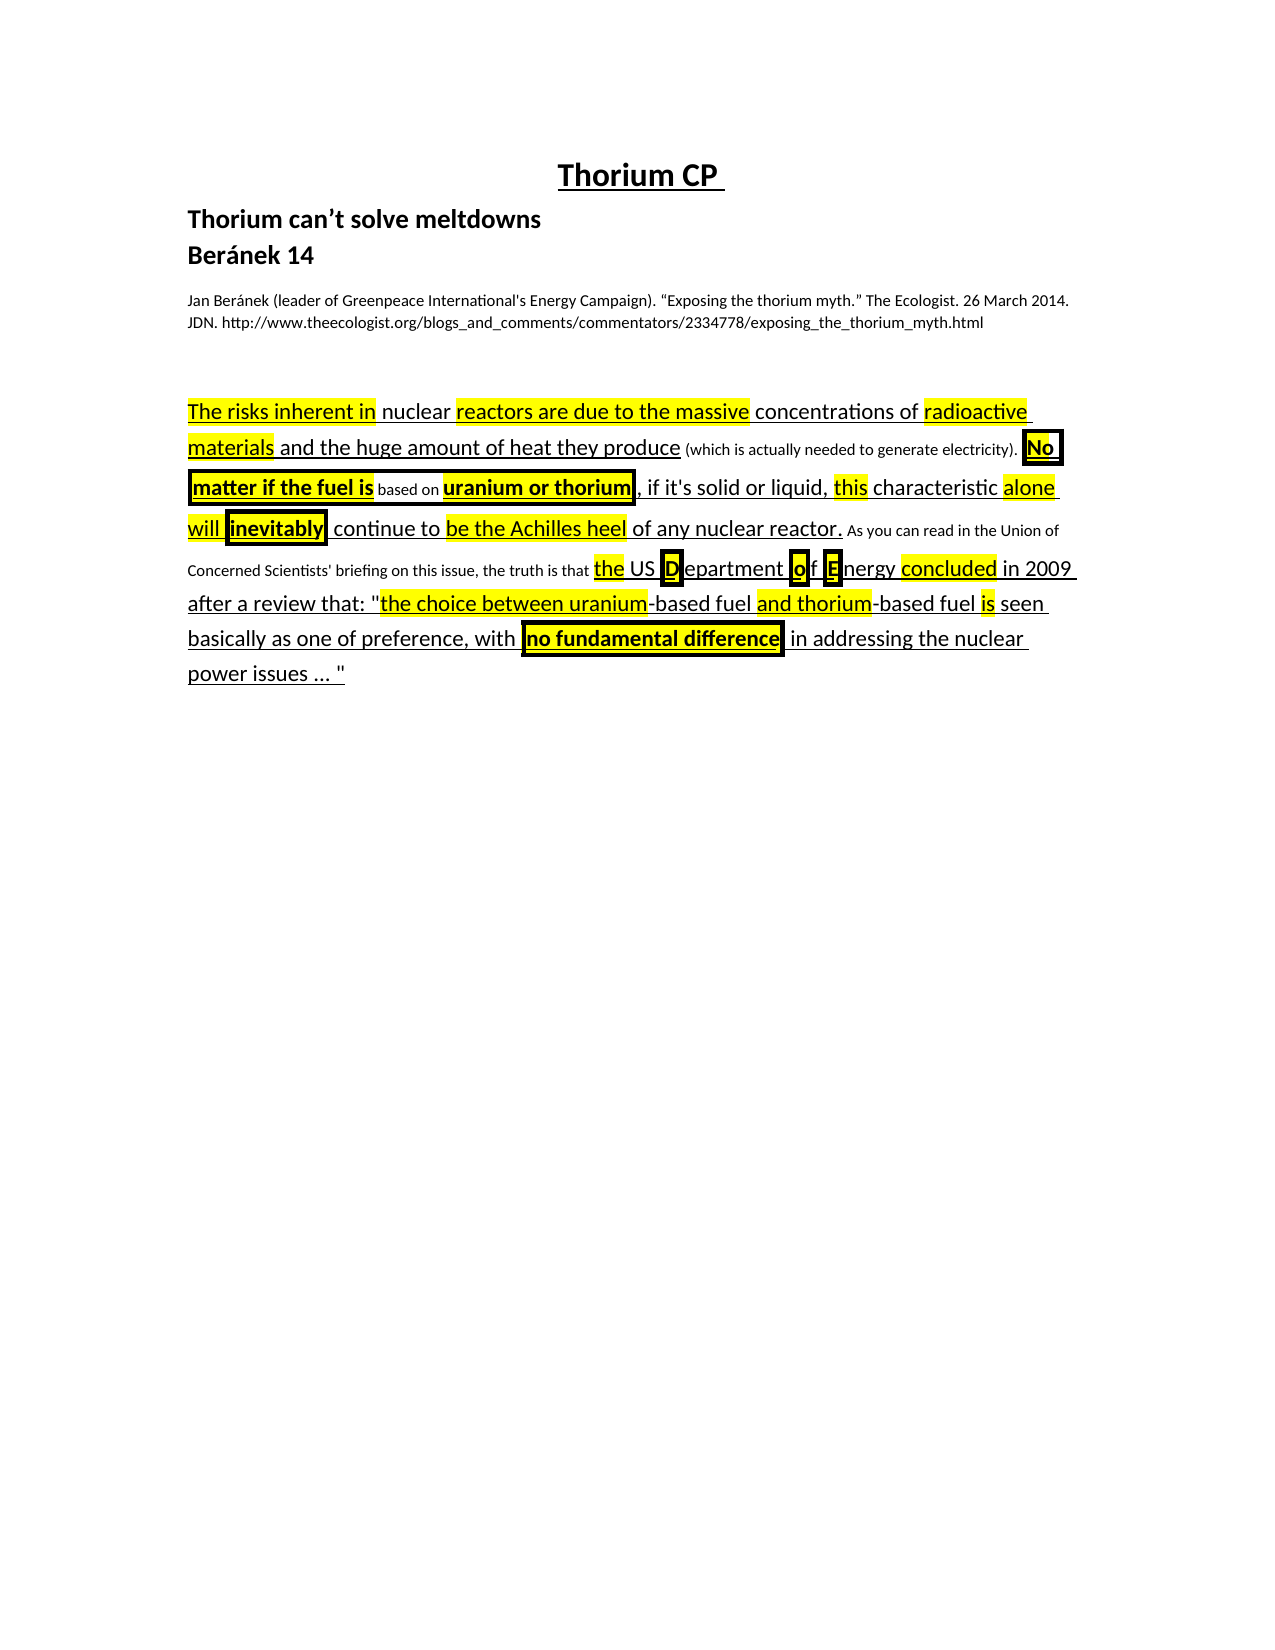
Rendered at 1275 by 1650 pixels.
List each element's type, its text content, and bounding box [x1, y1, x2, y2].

text The risks inherent in nuclear reactors are due to the massive concentrations of radioactive materials and the huge amount of heat they produce (which is actually needed to generate electricity). No matter if the fuel is based on uranium or thorium, if it's solid or liquid, this characteristic alone will inevitably continue to be the Achilles heel of any nuclear reactor. As you can read in the Union of Concerned Scientists' briefing on this issue, the truth is that the US Department of Energy concluded in 2009 after a review that: "the choice between uranium-based fuel and thorium-based fuel is seen basically as one of preference, with no fundamental difference in addressing the nuclear power issues ... " [187, 397, 1087, 687]
subtitle Thorium can’t solve meltdowns [187, 202, 1087, 235]
subtitle Thorium CP [187, 154, 1087, 195]
text Beránek 14 [187, 238, 1087, 271]
text Jan Beránek (leader of Greenpeace International's Energy Campaign). “Exposing the thorium myth.” The Ecologist. 26 March 2014. JDN. http://www.theecologist.org/blogs_and_comments/commentators/2334778/exposing_the_thorium_myth.html [187, 290, 1087, 332]
